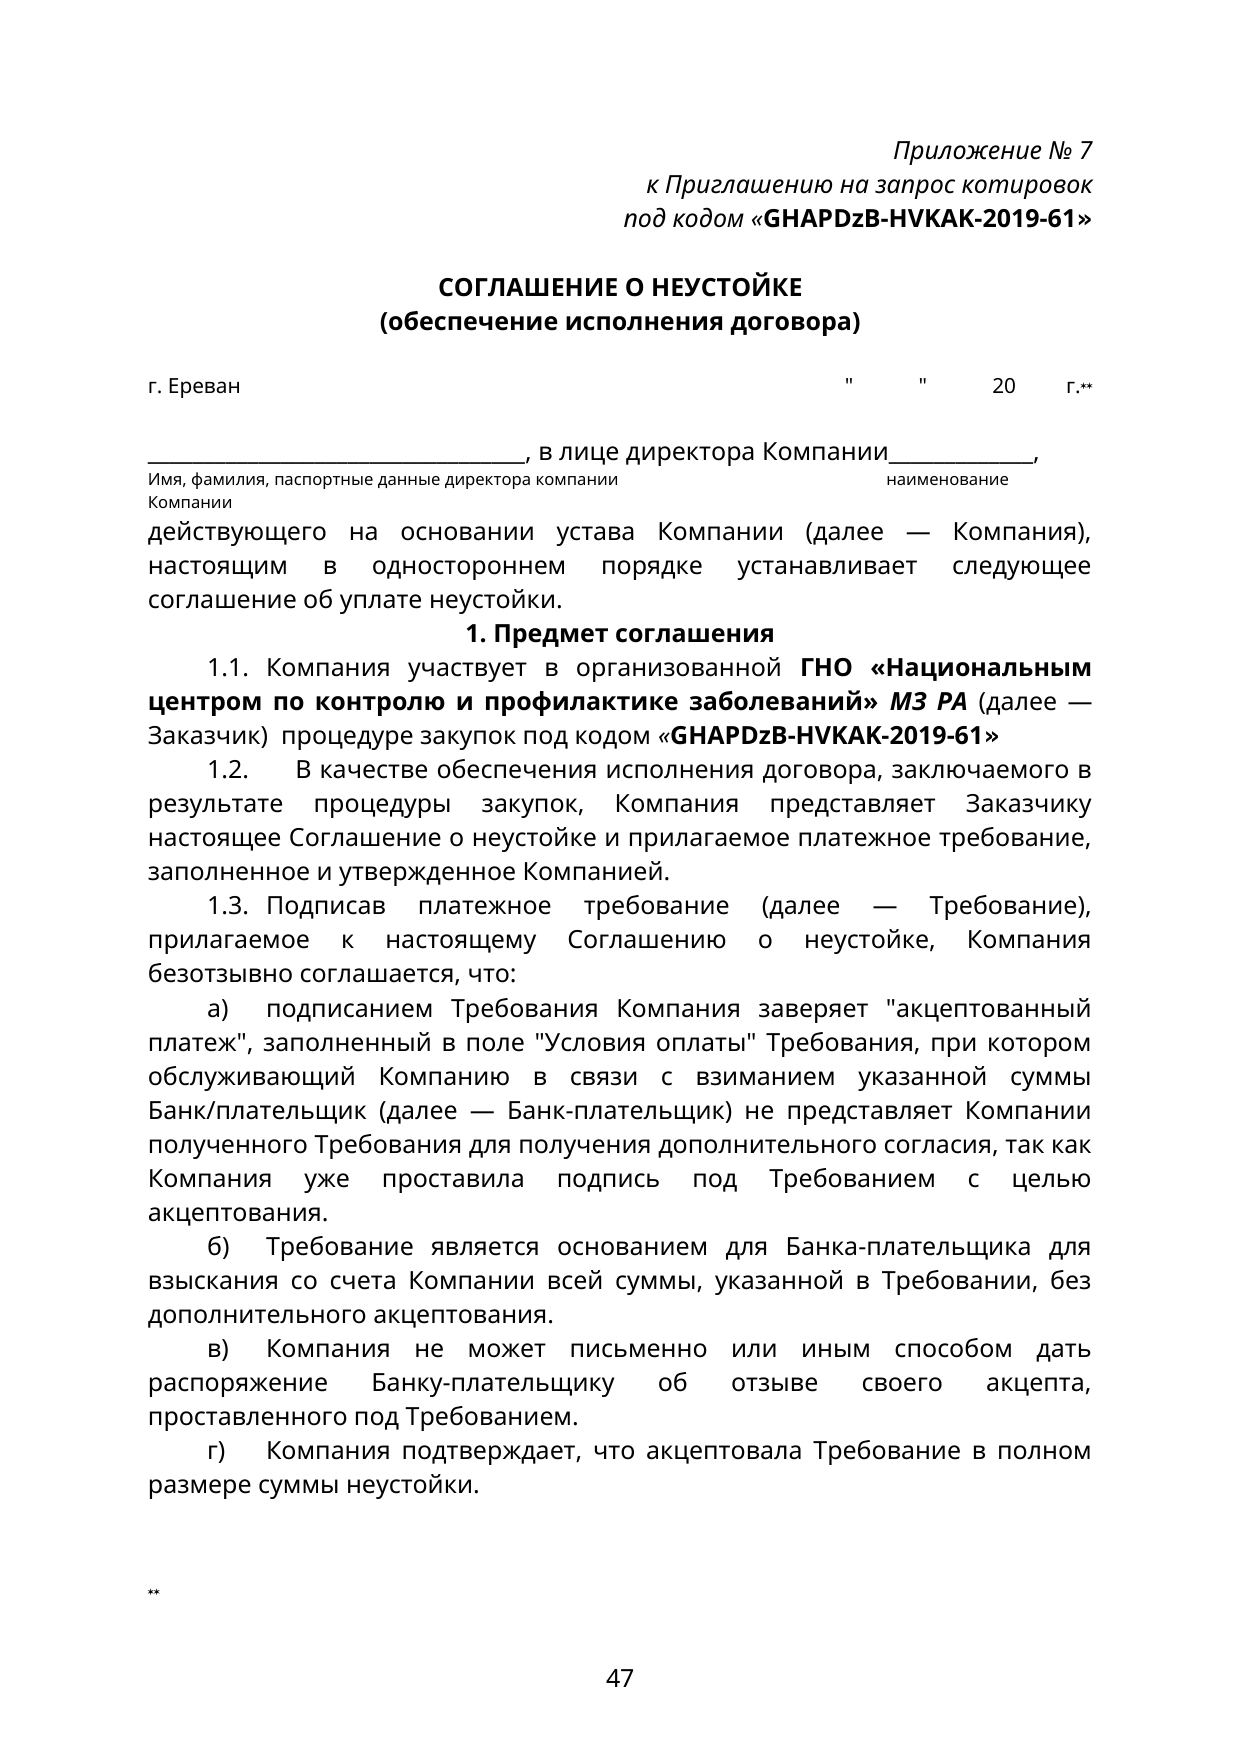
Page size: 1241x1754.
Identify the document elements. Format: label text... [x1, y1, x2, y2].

text действующего на основании устава Компании (далее — Компания), настоящим в одностороннем порядке устанавливает следующее соглашение об уплате неустойки. [148, 513, 1092, 616]
text 1.1. Компания участвует в организованной ГНО «Национальным центром по контролю и профилактике заболеваний» МЗ РА (далее — Заказчик) процедуре закупок под кодом «GHAPDzB-HVKAK-2019-61» [148, 649, 1092, 752]
table_header г. Ереван [136, 371, 620, 400]
text г) Компания подтверждает, что акцептовала Требование в полном размере суммы неустойки. [148, 1433, 1092, 1501]
text в) Компания не может письменно или иным способом дать распоряжение Банку-плательщику об отзыве своего акцепта, проставленного под Требованием. [148, 1331, 1092, 1433]
text __________________________________, в лице директора Компании_____________, [148, 434, 1092, 468]
text 1.3. Подписав платежное требование (далее — Требование), прилагаемое к настоящему Соглашению о неустойке, Компания безотзывно соглашается, что: [148, 888, 1092, 990]
text СОГЛАШЕНИЕ О НЕУСТОЙКЕ (обеспечение исполнения договора) [148, 269, 1092, 337]
text 1. Предмет соглашения [148, 616, 1092, 649]
table_header " " 20 г. [620, 371, 1104, 400]
text б) Требование является основанием для Банка-плательщика для взыскания со счета Компании всей суммы, указанной в Требовании, без дополнительного акцептования. [148, 1229, 1092, 1331]
text Приложение № 7 [148, 133, 1092, 167]
text а) подписанием Требования Компания заверяет "акцептованный платеж", заполненный в поле "Условия оплаты" Требования, при котором обслуживающий Компанию в связи с взиманием указанной суммы Банк/плательщик (далее — Банк-плательщик) не представляет Компании полученного Требования для получения дополнительного согласия, так как Компания уже проставила подпись под Требованием с целью акцептования. [148, 990, 1092, 1229]
text Имя, фамилия, паспортные данные директора компании наименование Компании [148, 468, 1092, 513]
text 1.2. В качестве обеспечения исполнения договора, заключаемого в результате процедуры закупок, Компания представляет Заказчику настоящее Соглашение о неустойке и прилагаемое платежное требование, заполненное и утвержденное Компанией. [148, 752, 1092, 888]
text к Приглашению на запрос котировок под кодом «GHAPDzB-HVKAK-2019-61» [148, 167, 1092, 235]
